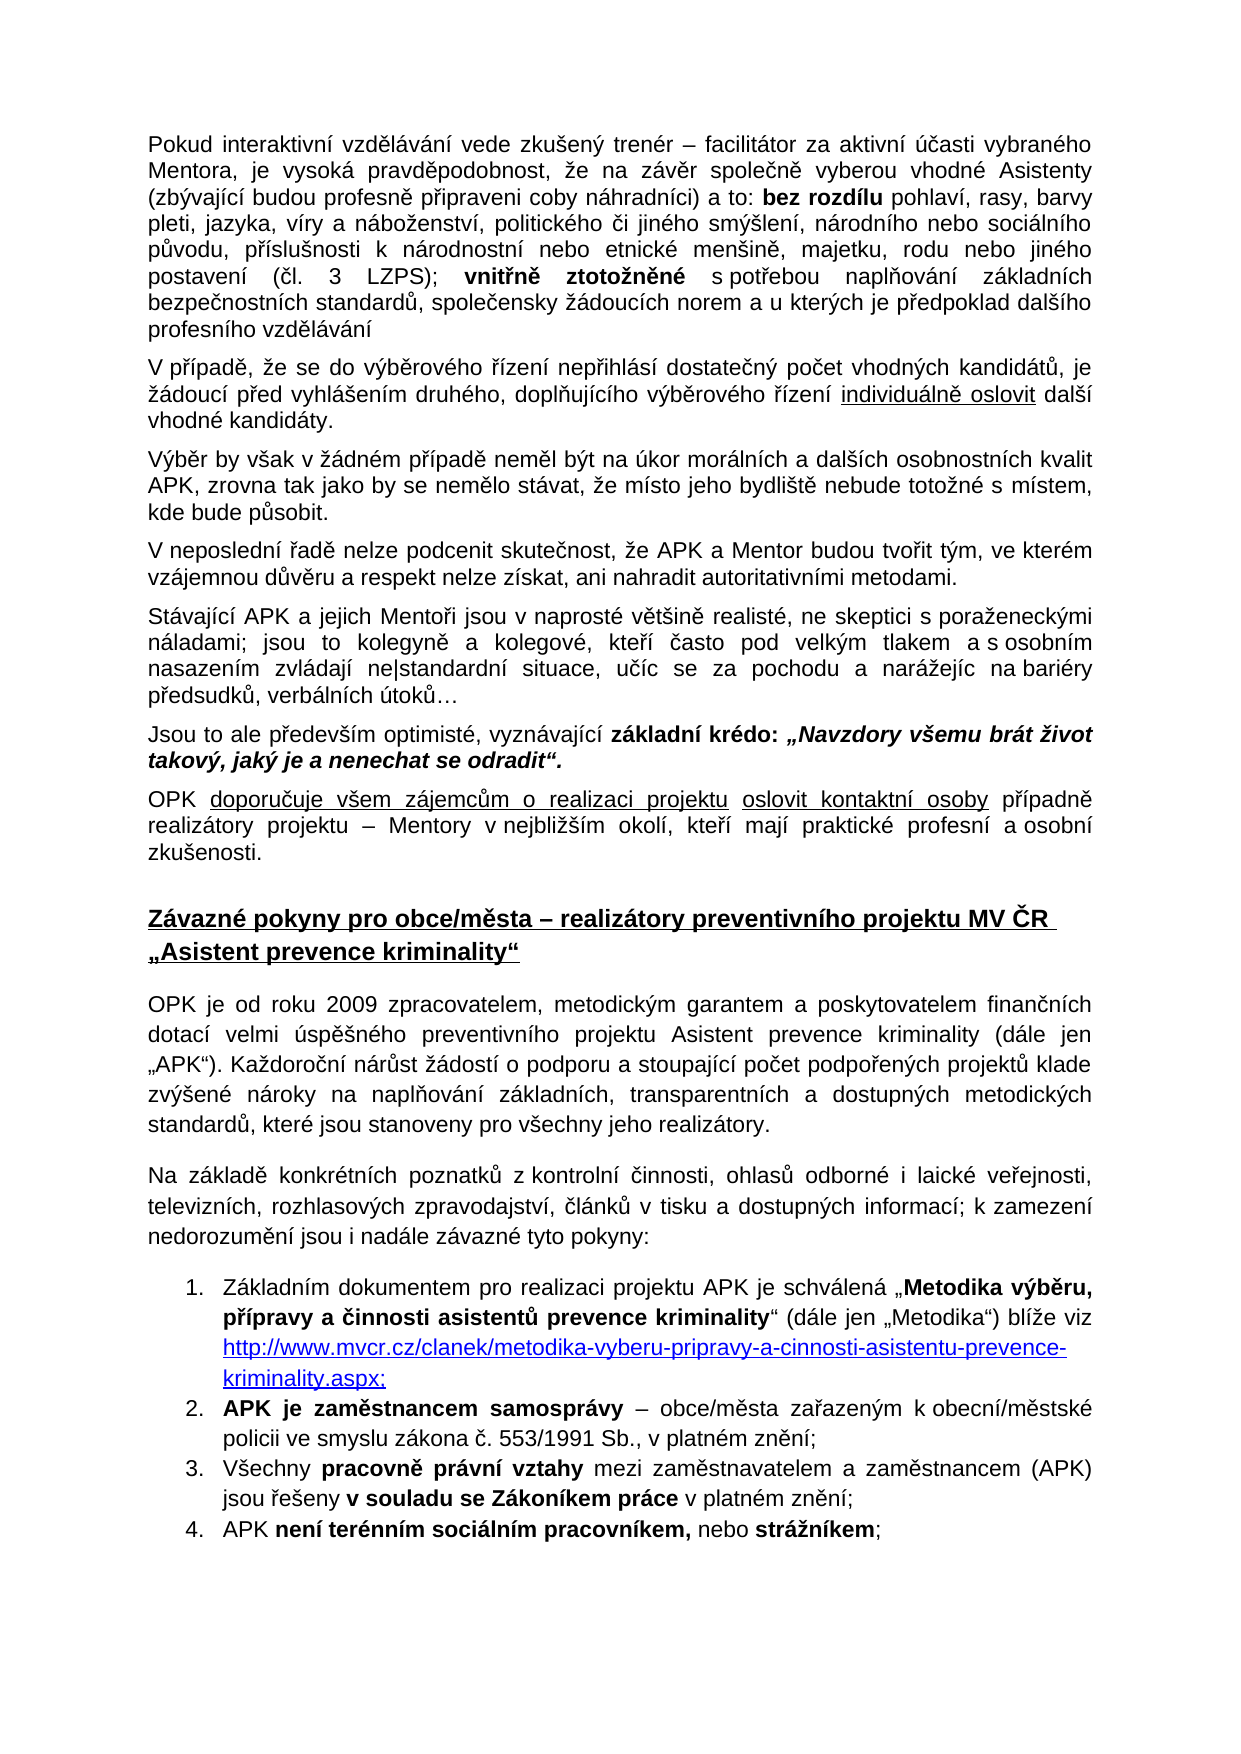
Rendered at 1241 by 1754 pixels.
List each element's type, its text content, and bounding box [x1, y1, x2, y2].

text Jsou to ale především optimisté, vyznávající základní krédo: „Navzdory všemu brát život takový, jaký je a nenechat se odradit“. [148, 721, 1092, 773]
text Na základě konkrétních poznatků z kontrolní činnosti, ohlasů odborné i laické veřejnosti, televizních, rozhlasových zpravodajství, článků v tisku a dostupných informací; k zamezení nedorozumění jsou i nadále závazné tyto pokyny: [148, 1162, 1092, 1249]
list APK je zaměstnancem samosprávy – obce/města zařazeným k obecní/městské policii ve smyslu zákona č. 553/1991 Sb., v platném znění; [185, 1395, 1092, 1451]
text Výběr by však v žádném případě neměl být na úkor morálních a dalších osobnostních kvalit APK, zrovna tak jako by se nemělo stávat, že místo jeho bydliště nebude totožné s místem, kde bude působit. [148, 446, 1092, 525]
list Základním dokumentem pro realizaci projektu APK je schválená „Metodika výběru, přípravy a činnosti asistentů prevence kriminality“ (dále jen „Metodika“) blíže viz http://www.mvcr.cz/clanek/metodika-vyberu-pripravy-a-cinnosti-asistentu-prevence-kriminality.aspx; [185, 1274, 1092, 1391]
text V neposlední řadě nelze podcenit skutečnost, že APK a Mentor budou tvořit tým, ve kterém vzájemnou důvěru a respekt nelze získat, ani nahradit autoritativními metodami. [148, 537, 1092, 590]
text OPK je od roku 2009 zpracovatelem, metodickým garantem a poskytovatelem finančních dotací velmi úspěšného preventivního projektu Asistent prevence kriminality (dále jen „APK“). Každoroční nárůst žádostí o podporu a stoupající počet podpořených projektů klade zvýšené nároky na naplňování základních, transparentních a dostupných metodických standardů, které jsou stanoveny pro všechny jeho realizátory. [148, 991, 1092, 1138]
text Závazné pokyny pro obce/města – realizátory preventivního projektu MV ČR „Asistent prevence kriminality“ [148, 904, 1092, 966]
text V případě, že se do výběrového řízení nepřihlásí dostatečný počet vhodných kandidátů, je žádoucí před vyhlášením druhého, doplňujícího výběrového řízení individuálně oslovit další vhodné kandidáty. [148, 354, 1092, 433]
text Pokud interaktivní vzdělávání vede zkušený trenér – facilitátor za aktivní účasti vybraného Mentora, je vysoká pravděpodobnost, že na závěr společně vyberou vhodné Asistenty (zbývající budou profesně připraveni coby náhradníci) a to: bez rozdílu pohlaví, rasy, barvy pleti, jazyka, víry a náboženství, politického či jiného smýšlení, národního nebo sociálního původu, příslušnosti k národnostní nebo etnické menšině, majetku, rodu nebo jiného postavení (čl. 3 LZPS); vnitřně ztotožněné s potřebou naplňování základních bezpečnostních standardů, společensky žádoucích norem a u kterých je předpoklad dalšího profesního vzdělávání [148, 131, 1092, 342]
list APK není terénním sociálním pracovníkem, nebo strážníkem; [185, 1516, 1092, 1542]
list Všechny pracovně právní vztahy mezi zaměstnavatelem a zaměstnancem (APK) jsou řešeny v souladu se Zákoníkem práce v platném znění; [185, 1455, 1092, 1512]
text OPK doporučuje všem zájemcům o realizaci projektu oslovit kontaktní osoby případně realizátory projektu – Mentory v nejbližším okolí, kteří mají praktické profesní a osobní zkušenosti. [148, 786, 1092, 865]
text Stávající APK a jejich Mentoři jsou v naprosté většině realisté, ne skeptici s poraženeckými náladami; jsou to kolegyně a kolegové, kteří často pod velkým tlakem a s osobním nasazením zvládají ne|standardní situace, učíc se za pochodu a narážejíc na bariéry předsudků, verbálních útoků… [148, 603, 1092, 708]
